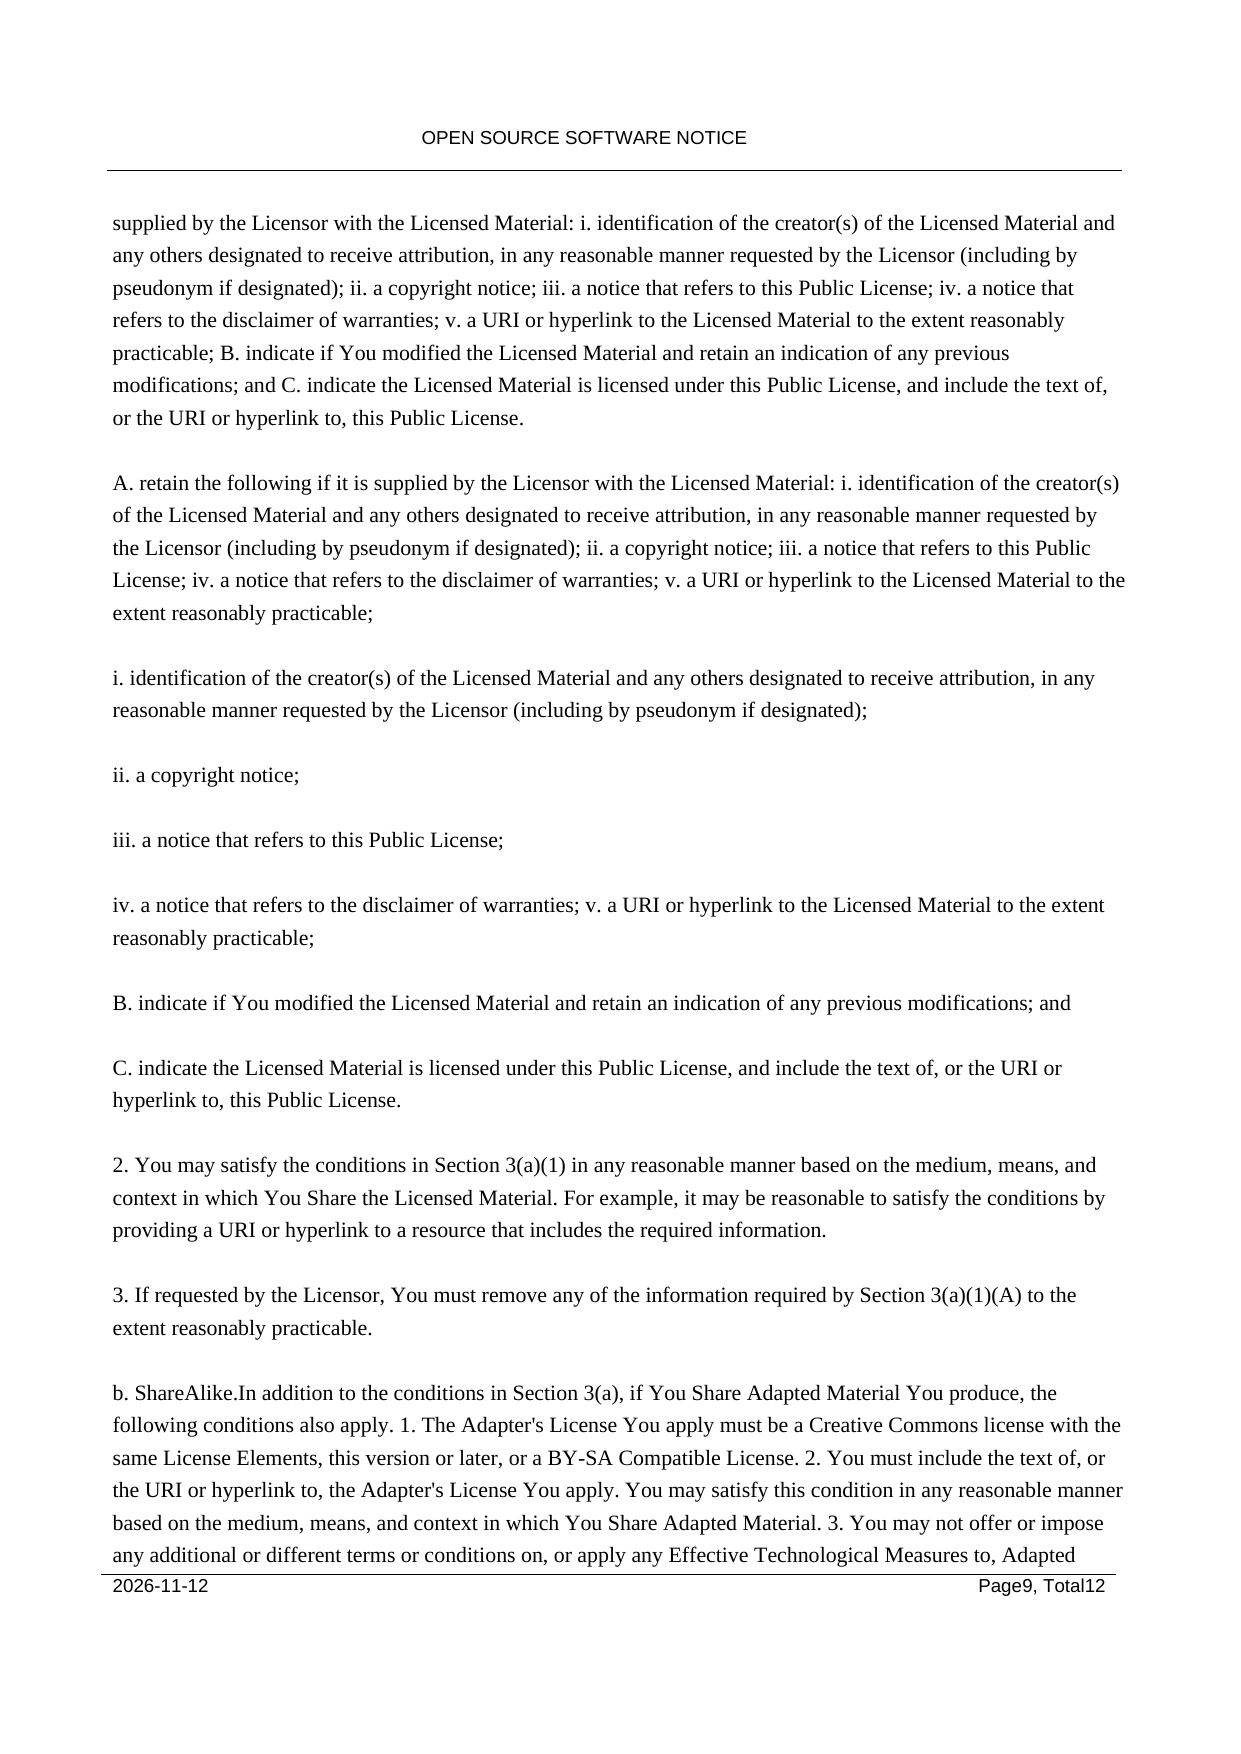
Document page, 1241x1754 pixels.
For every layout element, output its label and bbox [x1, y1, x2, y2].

text [112, 206, 1128, 1571]
